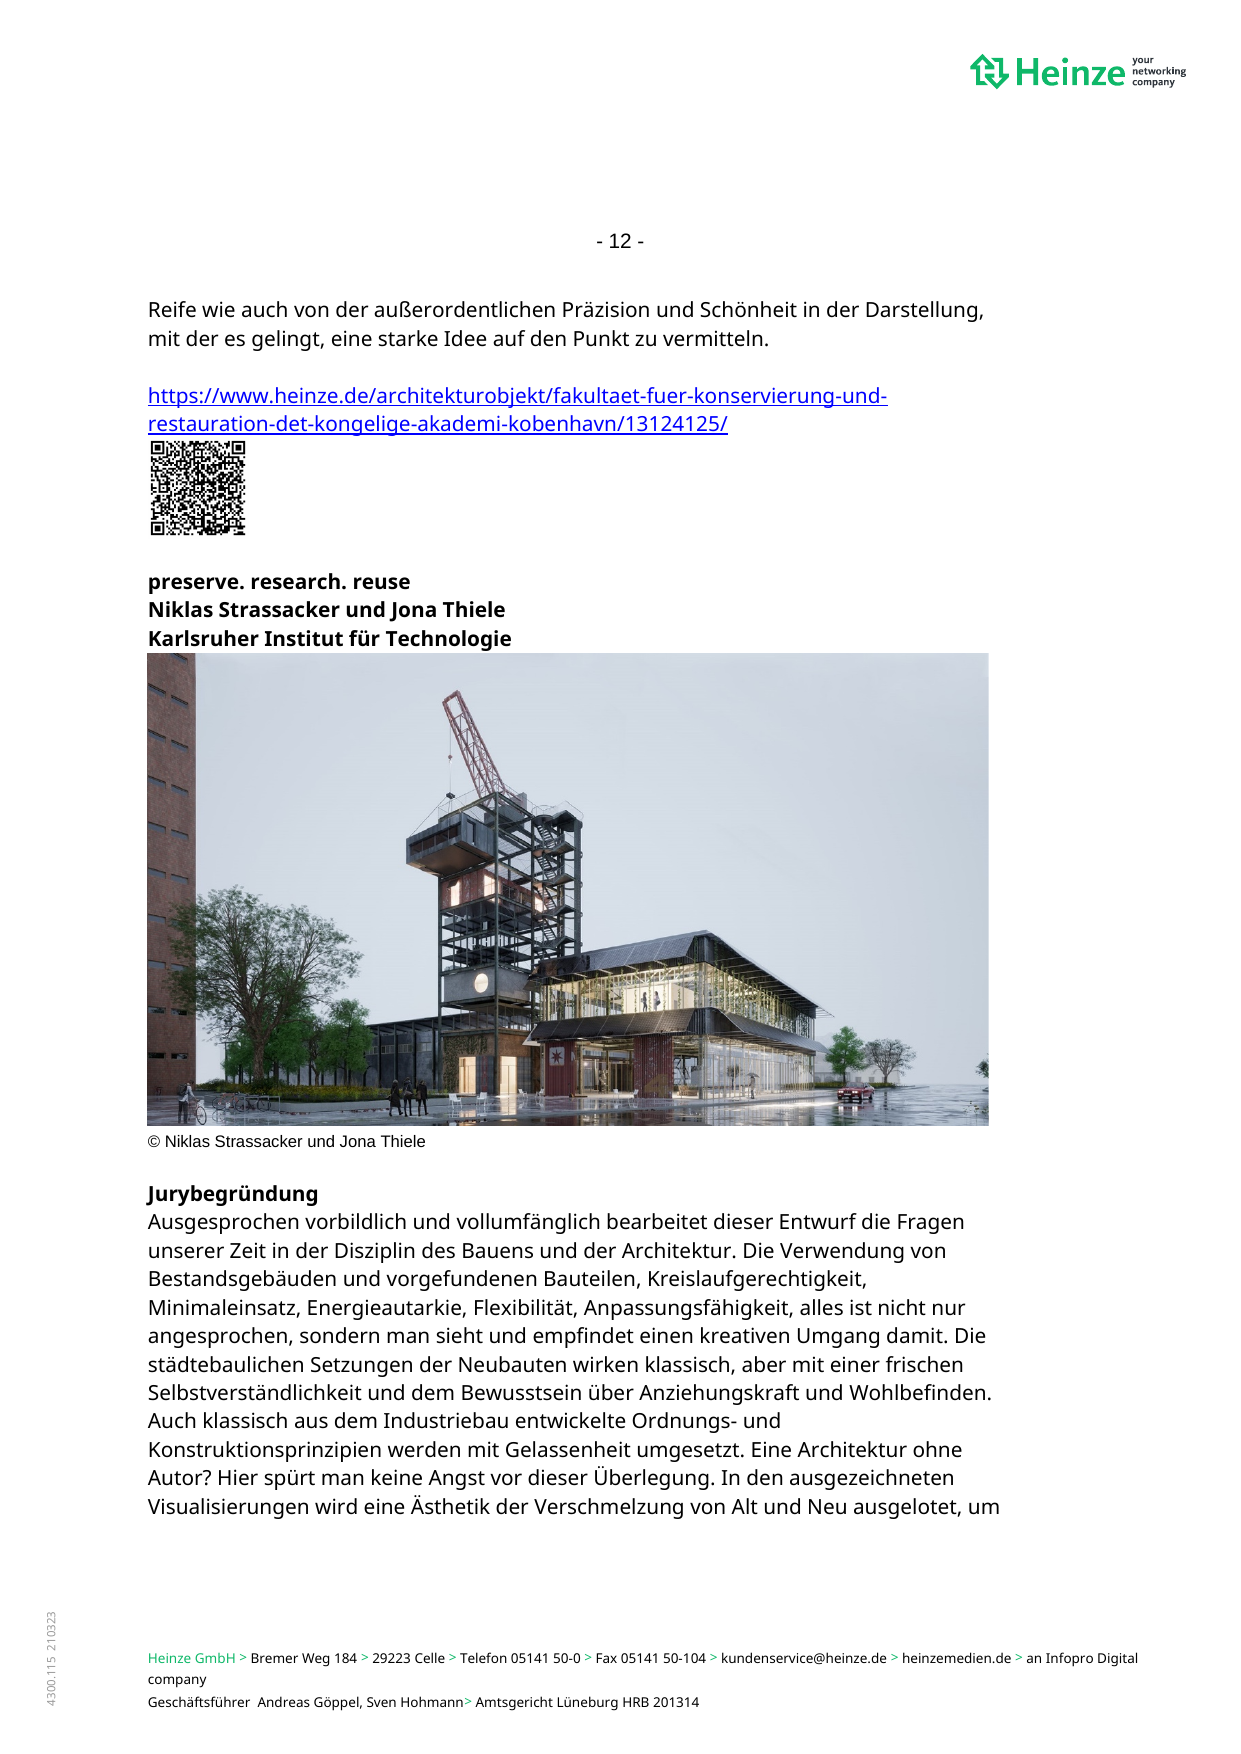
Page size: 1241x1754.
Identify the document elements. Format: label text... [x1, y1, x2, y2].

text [148, 1207, 1004, 1520]
picture [147, 653, 988, 1126]
text Jurybegründung [148, 1179, 1004, 1207]
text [148, 295, 1004, 352]
text https://www.heinze.de/architekturobjekt/fakultaet-fuer-konservierung-und-restauration-det-kongelige-akademi-kobenhavn/13124125/ [148, 352, 1004, 538]
text preserve. research. reuse Niklas Strassacker und Jona Thiele Karlsruher Institut für Technologie [148, 567, 1004, 652]
